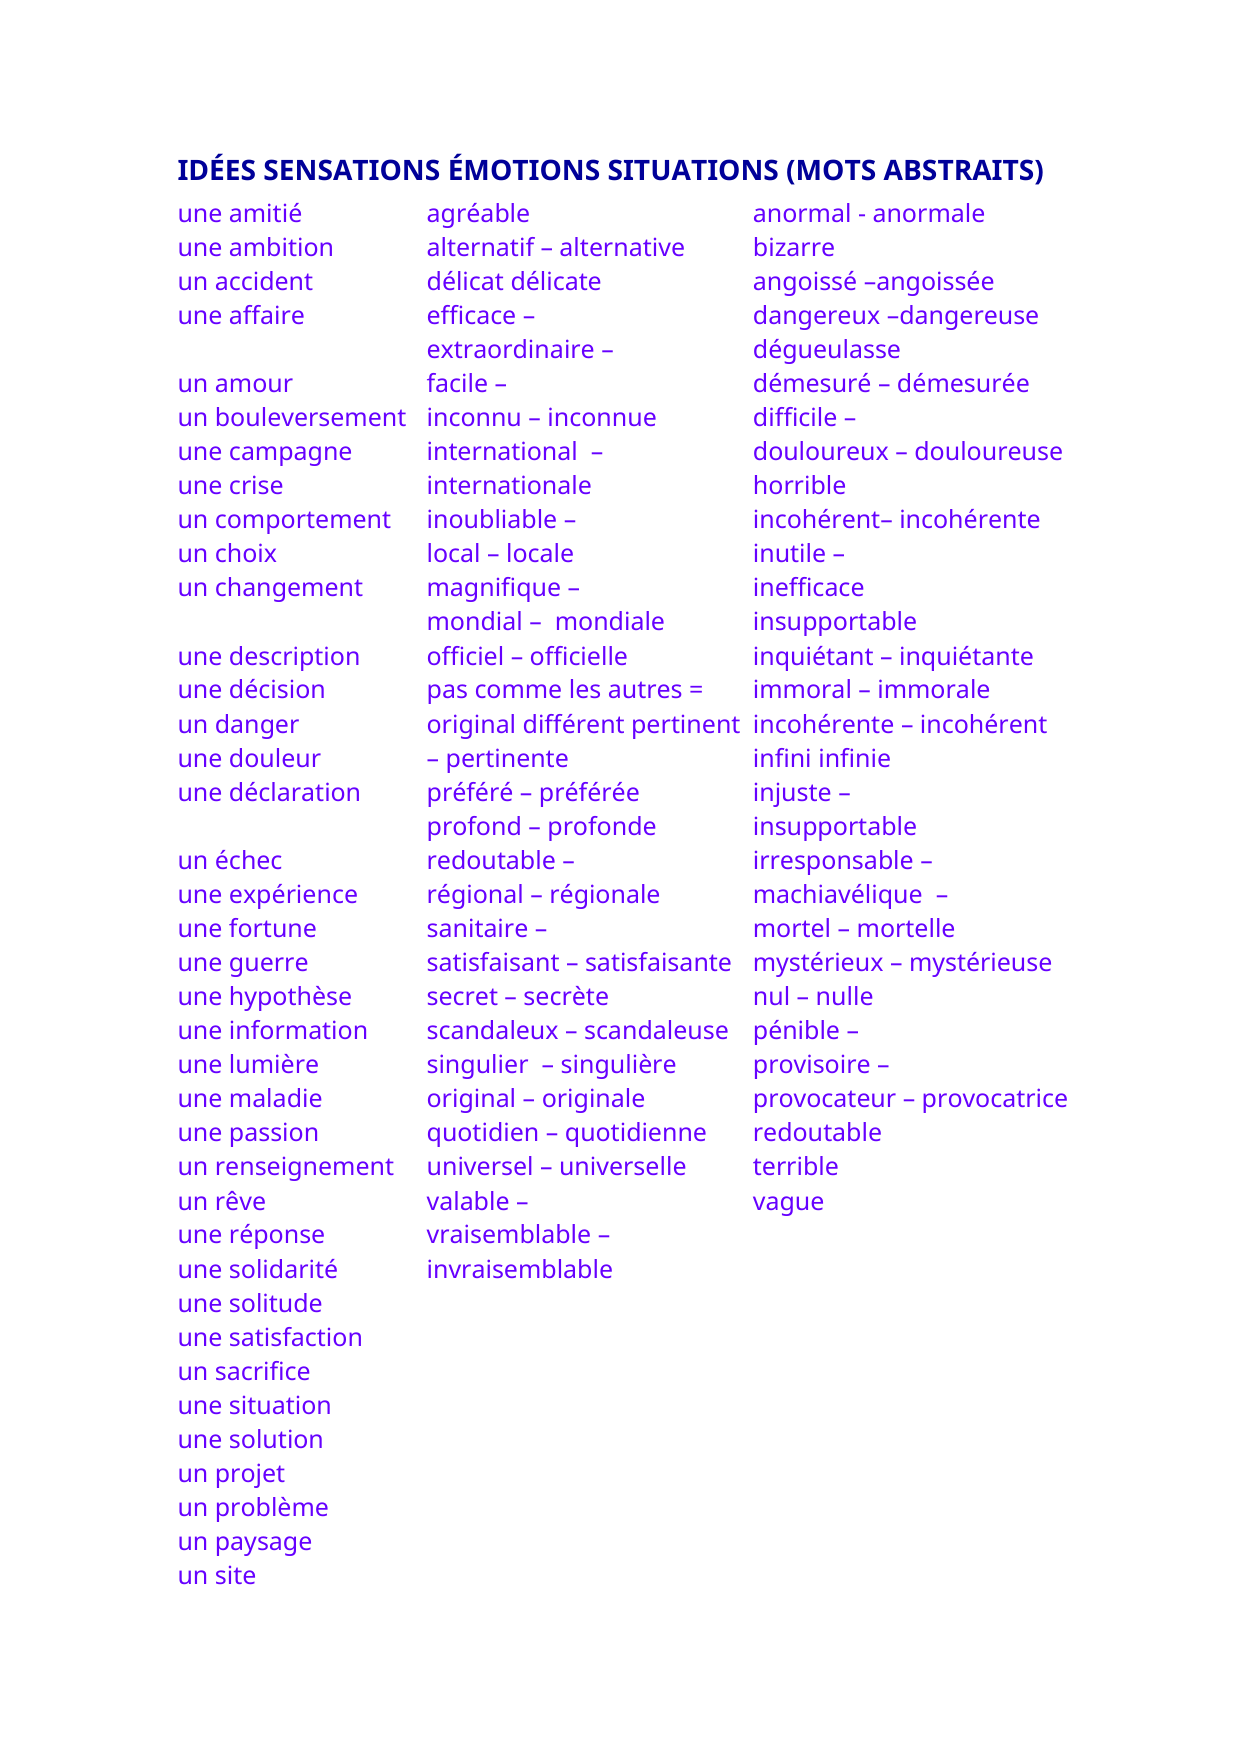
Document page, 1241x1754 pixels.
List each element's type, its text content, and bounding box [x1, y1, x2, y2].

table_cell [174, 192, 423, 1595]
table_header IDÉES SENSATIONS ÉMOTIONS SITUATIONS (MOTS ABSTRAITS) [174, 148, 1060, 192]
table_cell [423, 192, 749, 1595]
table_cell [750, 192, 1060, 1595]
